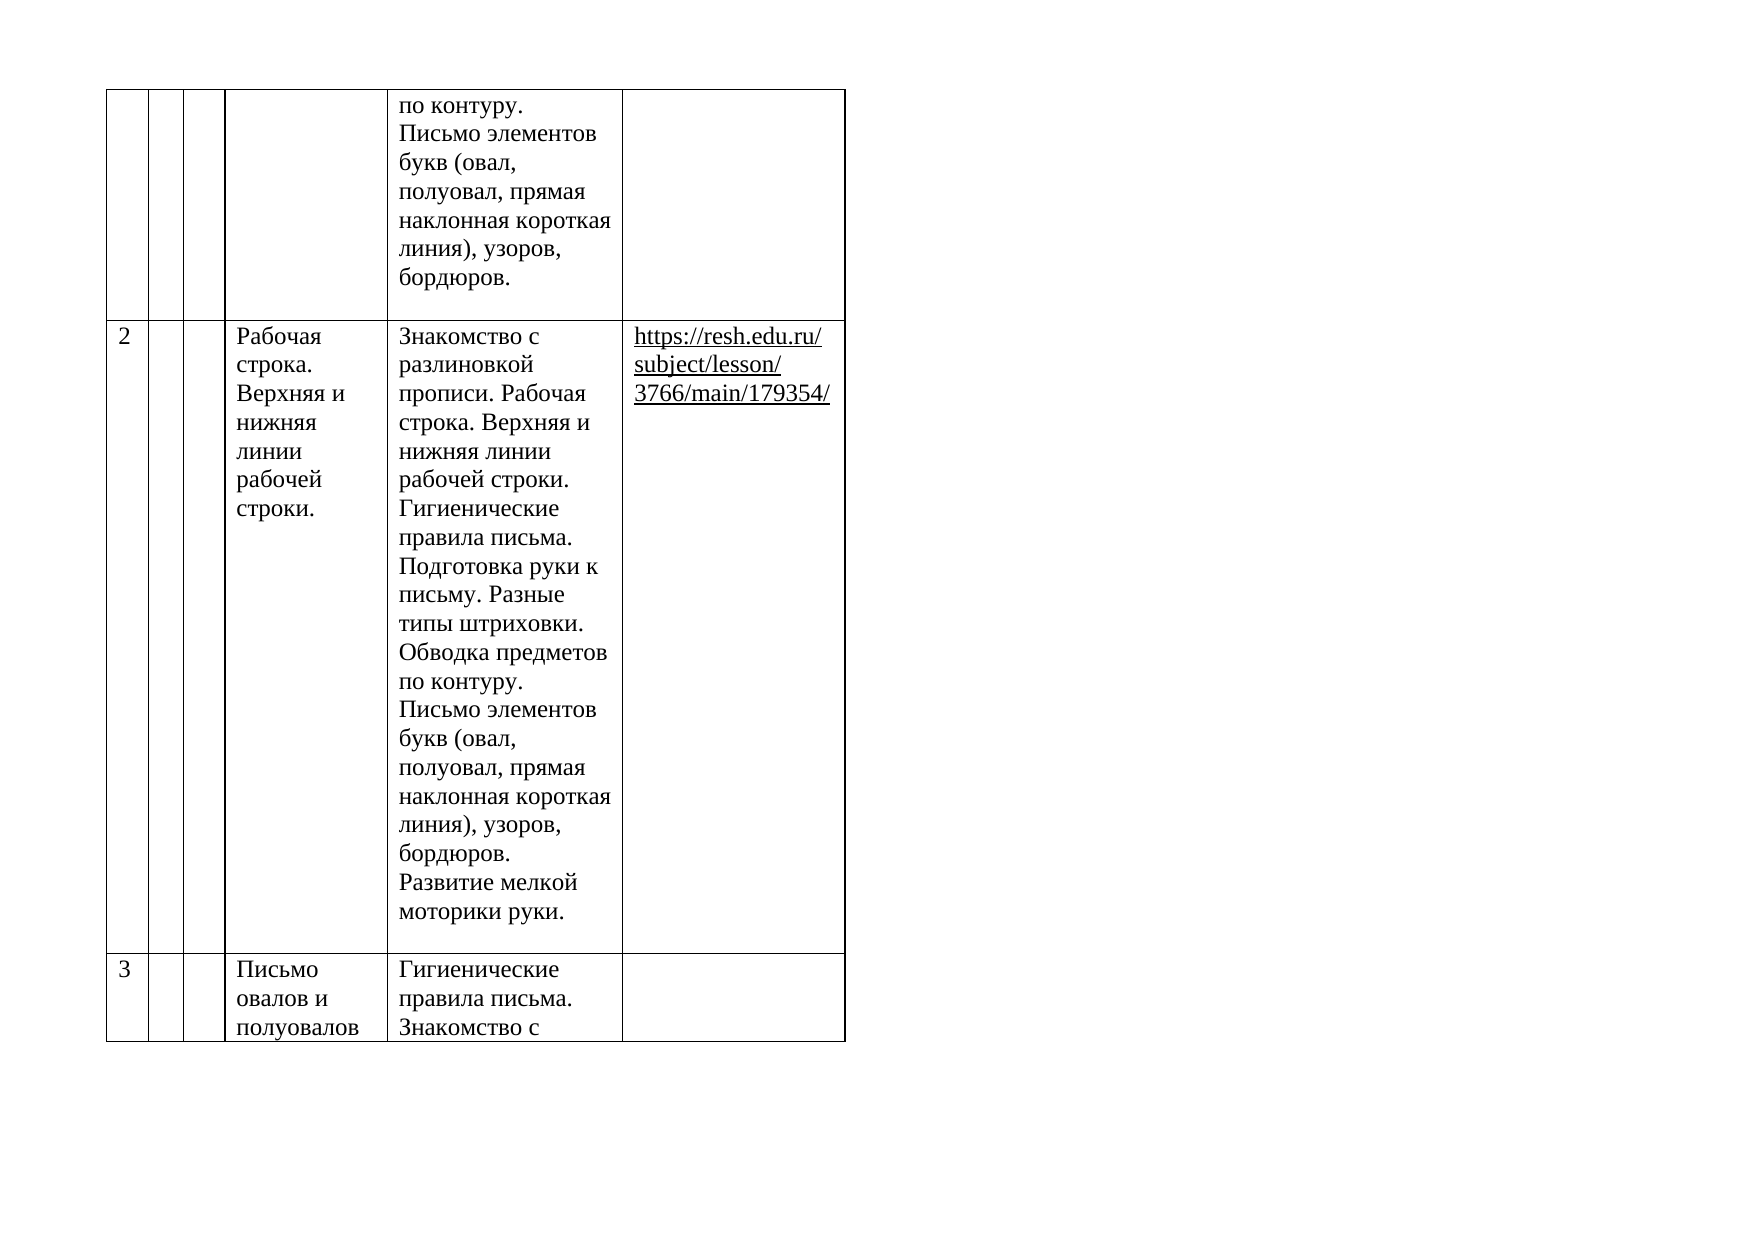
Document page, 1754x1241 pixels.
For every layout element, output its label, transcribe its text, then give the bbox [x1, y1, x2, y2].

table_cell [623, 954, 844, 1041]
table_cell 3 [107, 954, 148, 1041]
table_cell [388, 90, 622, 320]
table_cell [149, 90, 183, 320]
table_cell 1 [107, 90, 148, 320]
table_cell [184, 90, 224, 320]
table_cell [149, 321, 183, 953]
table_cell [226, 954, 387, 1041]
table_cell Рабочая строка. Верхняя и нижняя линии рабочей строки. [226, 321, 387, 953]
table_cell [388, 954, 622, 1041]
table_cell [226, 90, 387, 320]
table_cell 2 [107, 321, 148, 953]
table_cell [149, 954, 183, 1041]
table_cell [623, 90, 844, 320]
table_cell Знакомство с разлиновкой прописи. Рабочая строка. Верхняя и нижняя линии рабочей строки. Гигиенические правила письма. Подготовка руки к письму. Разные типы штриховки. Обводка предметов по контуру. Письмо элементов букв (овал, полуовал, прямая наклонная короткая линия), узоров, бордюров. Развитие мелкой моторики руки. [388, 321, 622, 953]
table_cell https://resh.edu.ru/subject/lesson/3766/main/179354/ [623, 321, 844, 953]
table_cell [184, 321, 224, 953]
table_cell [184, 954, 224, 1041]
